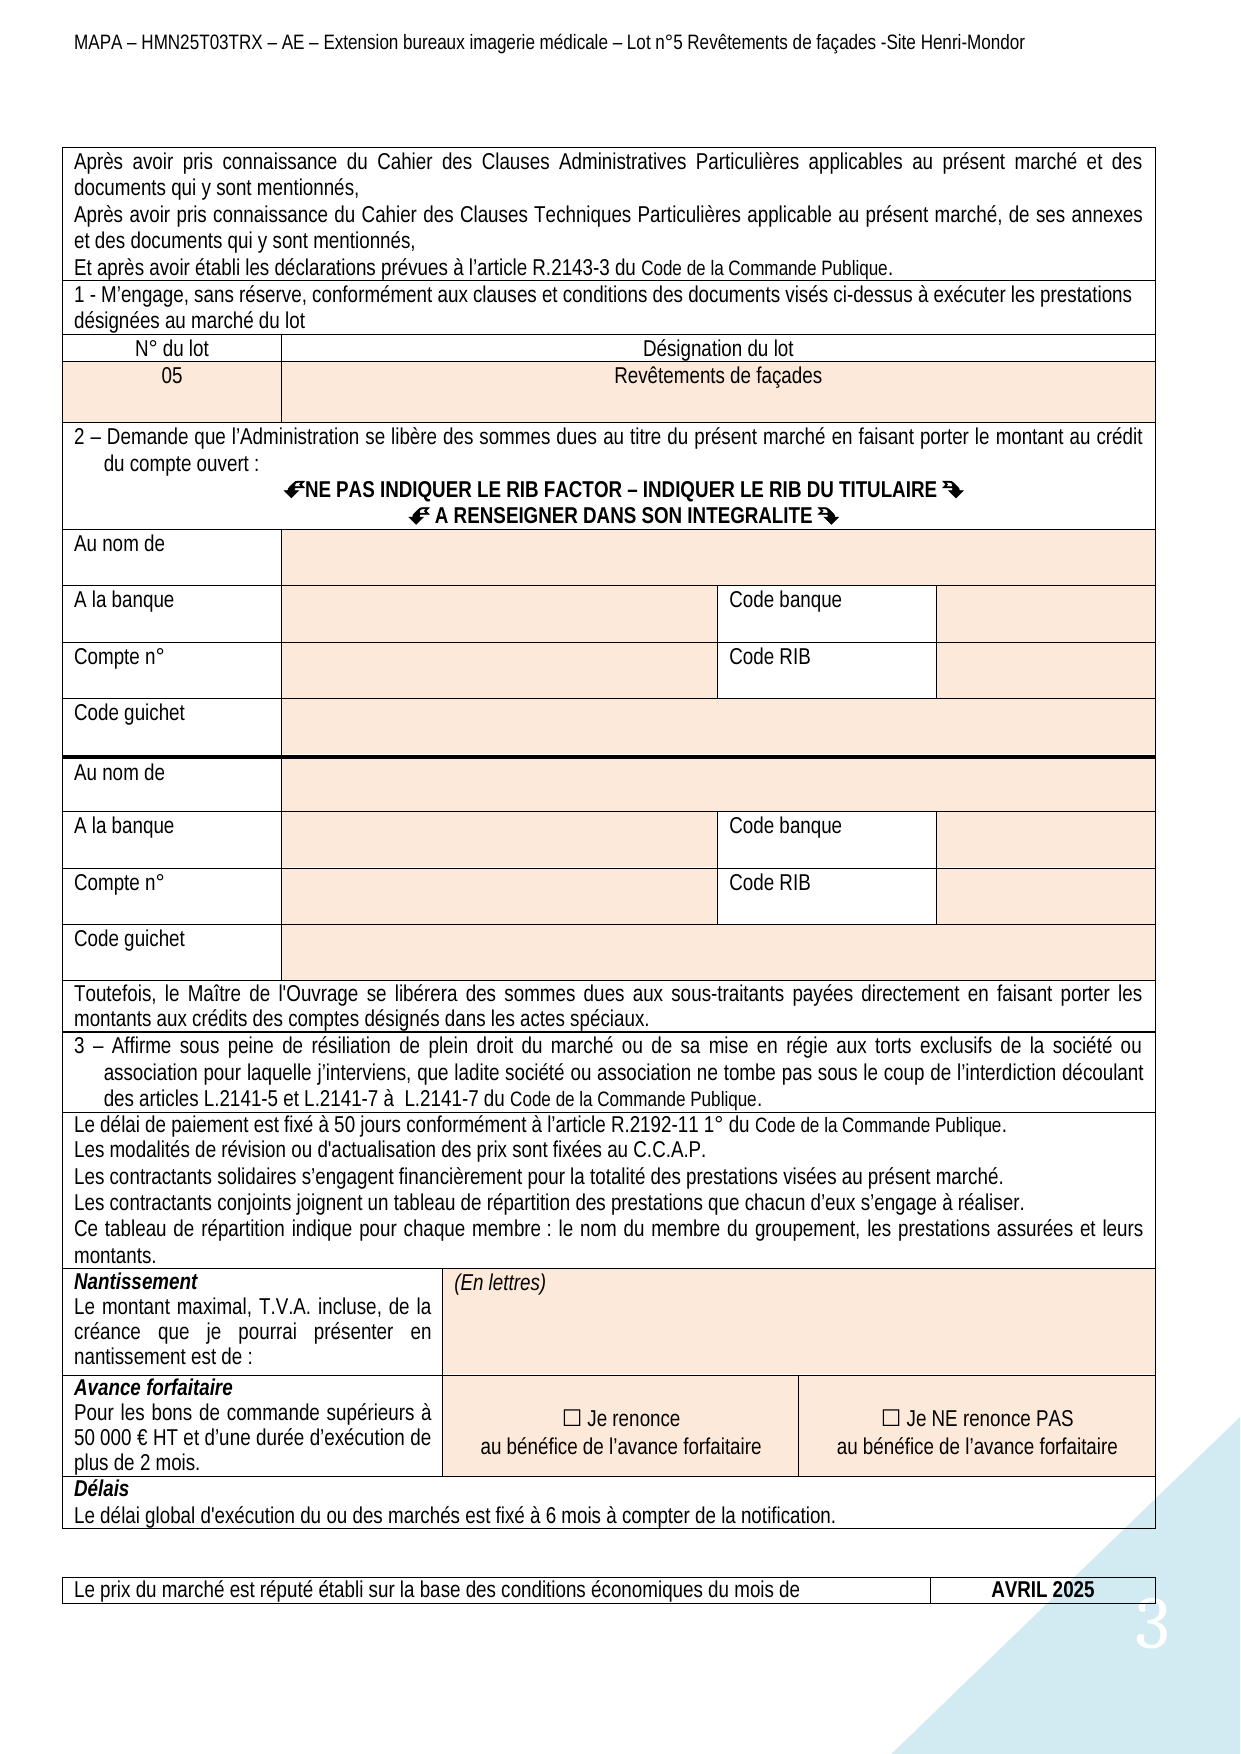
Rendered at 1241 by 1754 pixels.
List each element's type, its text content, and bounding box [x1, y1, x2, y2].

table_cell Au nom de [63, 759, 281, 811]
table_cell 2 – Demande que l’Administration se libère des sommes dues au titre du présent marché en faisant porter le montant au crédit du compte ouvert : NE PAS INDIQUER LE RIB FACTOR – INDIQUER LE RIB DU TITULAIRE A RENSEIGNER DANS SON INTEGRALITE [63, 423, 1155, 529]
table_cell [937, 812, 1155, 867]
table_cell 1 - M’engage, sans réserve, conformément aux clauses et conditions des documents visés ci-dessus à exécuter les prestations désignées au marché du lot [63, 281, 1155, 333]
table_cell Compte n° [63, 643, 281, 698]
table_cell 05 [63, 362, 281, 422]
table_cell Nantissement Le montant maximal, T.V.A. incluse, de la créance que je pourrai présenter en nantissement est de : [63, 1269, 442, 1374]
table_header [63, 1578, 930, 1603]
table_cell Revêtements de façades [282, 362, 1155, 422]
table_cell [282, 759, 1155, 811]
table_cell Je renonce au bénéfice de l’avance forfaitaire [443, 1376, 798, 1476]
table_cell (En lettres) [443, 1269, 1155, 1374]
table_cell Code RIB [718, 643, 936, 698]
table_cell 3 – Affirme sous peine de résiliation de plein droit du marché ou de sa mise en régie aux torts exclusifs de la société ou association pour laquelle j’interviens, que ladite société ou association ne tombe pas sous le coup de l’interdiction découlant des articles L.2141-5 et L.2141-7 à L.2141-7 du Code de la Commande Publique. [63, 1033, 1155, 1112]
table_cell Code banque [718, 812, 936, 867]
table_cell [937, 643, 1155, 698]
table_header Après avoir pris connaissance du Cahier des Clauses Administratives Particulières applicables au présent marché et des documents qui y sont mentionnés, Après avoir pris connaissance du Cahier des Clauses Techniques Particulières applicable au présent marché, de ses annexes et des documents qui y sont mentionnés, Et après avoir établi les déclarations prévues à l’article R.2143-3 du Code de la Commande Publique. [63, 148, 1155, 280]
table_cell [282, 925, 1155, 980]
table_cell [282, 812, 717, 867]
table_cell [937, 586, 1155, 642]
table_cell [282, 869, 717, 924]
table_cell [282, 643, 717, 698]
table_cell [282, 699, 1155, 754]
table_cell A la banque [63, 586, 281, 642]
table_cell N° du lot [63, 335, 281, 361]
table_cell A la banque [63, 812, 281, 867]
table_cell Toutefois, le Maître de l'Ouvrage se libérera des sommes dues aux sous-traitants payées directement en faisant porter les montants aux crédits des comptes désignés dans les actes spéciaux. [63, 981, 1155, 1031]
table_cell Code guichet [63, 699, 281, 754]
table_cell [937, 869, 1155, 924]
table_cell Avance forfaitaire Pour les bons de commande supérieurs à 50 000 € HT et d’une durée d’exécution de plus de 2 mois. [63, 1376, 442, 1476]
table_cell Je NE renonce PAS au bénéfice de l’avance forfaitaire [799, 1376, 1155, 1476]
table_cell [282, 586, 717, 642]
table_header AVRIL 2025 [931, 1578, 1155, 1603]
table_cell Désignation du lot [282, 335, 1155, 361]
table_cell Code guichet [63, 925, 281, 980]
table_cell [282, 530, 1155, 585]
table_cell Code banque [718, 586, 936, 642]
table_cell Délais Le délai global d'exécution du ou des marchés est fixé à 6 mois à compter de la notification. [63, 1477, 1155, 1528]
table_cell Le délai de paiement est fixé à 50 jours conformément à l’article R.2192-11 1° du Code de la Commande Publique. Les modalités de révision ou d'actualisation des prix sont fixées au C.C.A.P. Les contractants solidaires s’engagent financièrement pour la totalité des prestations visées au présent marché. Les contractants conjoints joignent un tableau de répartition des prestations que chacun d’eux s’engage à réaliser. Ce tableau de répartition indique pour chaque membre : le nom du membre du groupement, les prestations assurées et leurs montants. [63, 1113, 1155, 1268]
table_cell Code RIB [718, 869, 936, 924]
table_cell Au nom de [63, 530, 281, 585]
table_cell Compte n° [63, 869, 281, 924]
